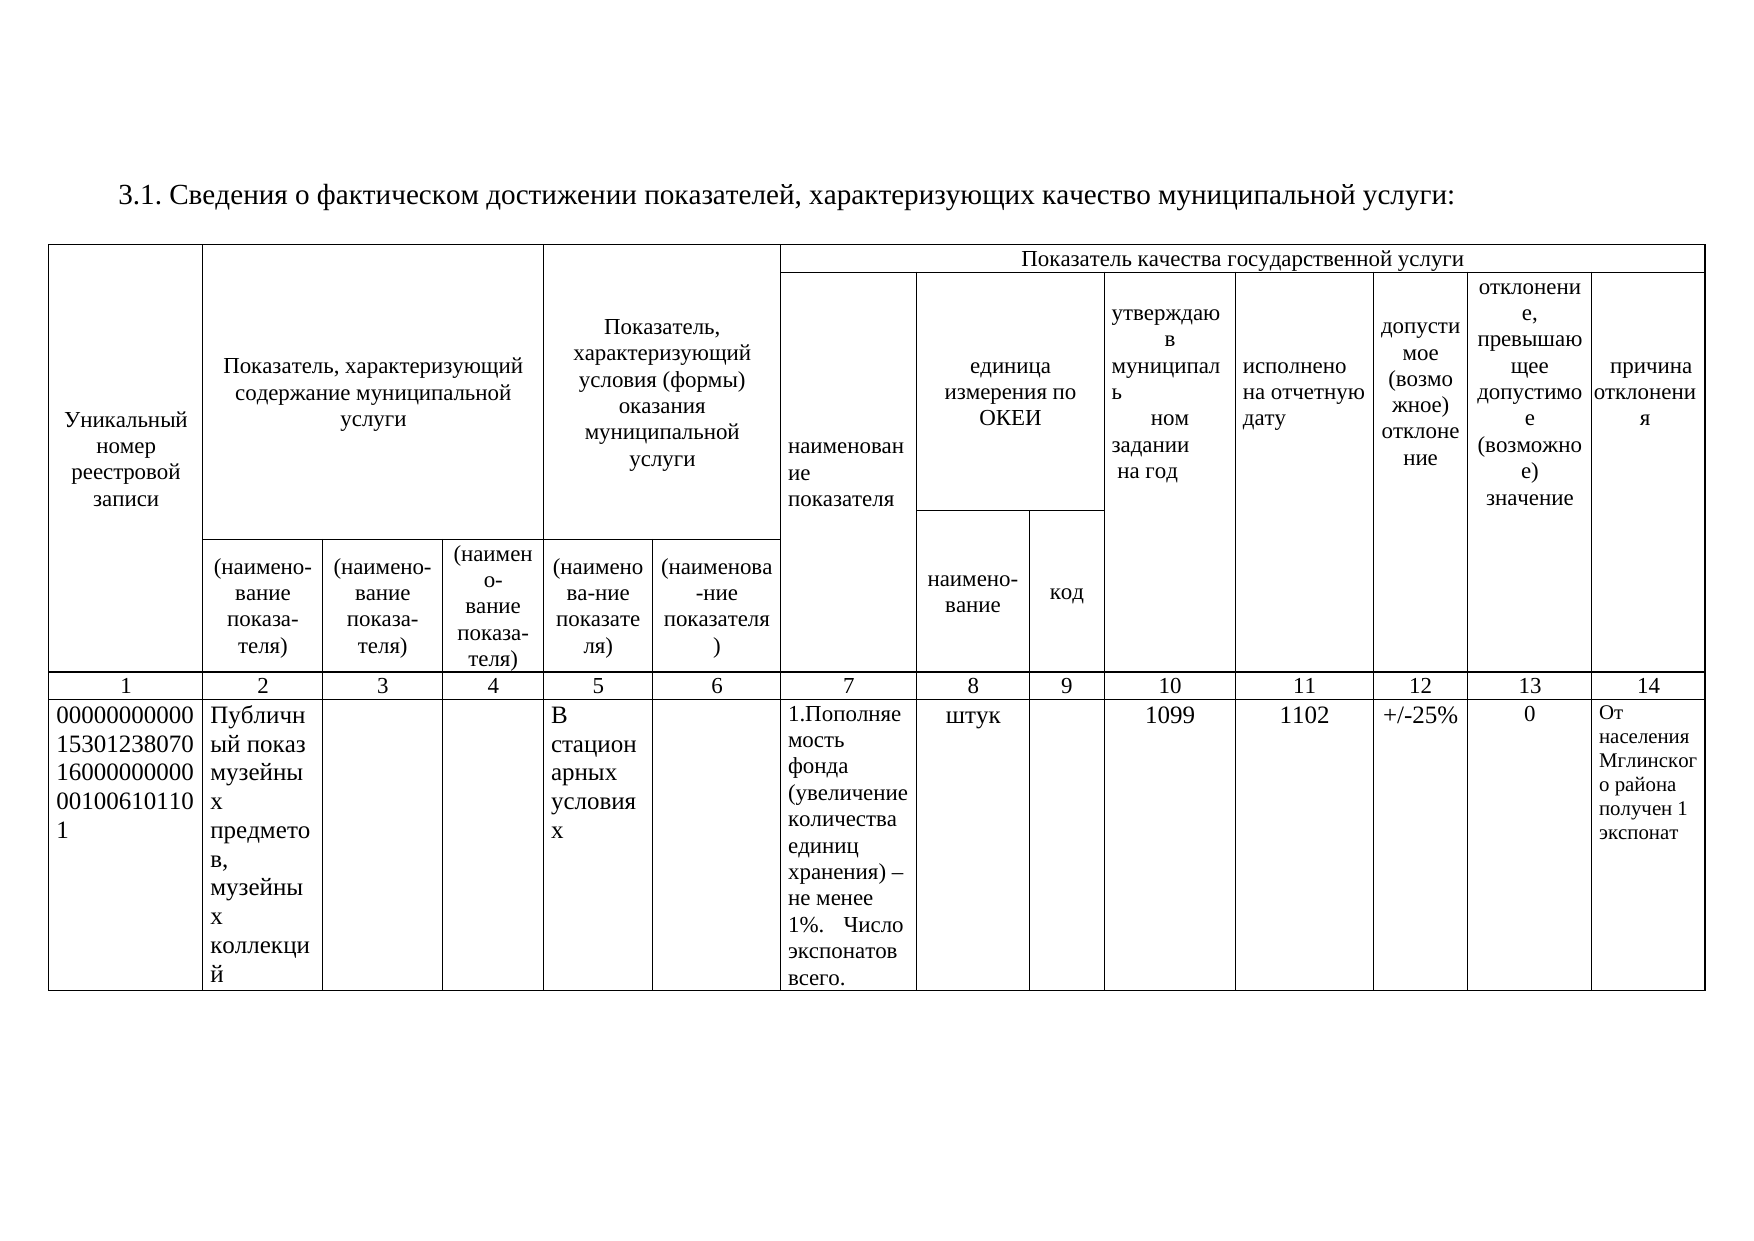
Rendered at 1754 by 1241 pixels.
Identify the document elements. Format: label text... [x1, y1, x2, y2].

table_cell (наименова-ние показателя) [653, 540, 780, 671]
table_cell 3 [323, 673, 442, 699]
table_cell (наимено- вание показа-теля) [323, 540, 442, 671]
table_cell [1236, 510, 1373, 671]
table_cell 1.Пополняемость фонда (увеличение количества единиц хранения) – не менее 1%. Число экспонатов всего. [781, 700, 916, 990]
table_cell [1105, 510, 1235, 671]
table_cell (наимено- вание показа-теля) [443, 540, 543, 671]
table_cell (наименова-ние показателя) [544, 540, 652, 671]
table_cell штук [917, 700, 1029, 990]
table_cell 12 [1374, 673, 1467, 699]
table_cell [653, 700, 780, 990]
table_cell 0 [1468, 700, 1591, 990]
table_header Показатель, характеризующий условия (формы) оказания муниципальной услуги [544, 245, 780, 539]
table_cell код [1030, 511, 1104, 671]
table_cell +/-25% [1374, 700, 1467, 990]
text 3.1. Сведения о фактическом достижении показателей, характеризующих качество муниципальной услуги: [118, 177, 1636, 211]
table_cell 13 [1468, 673, 1591, 699]
table_header Показатель качества государственной услуги [781, 245, 1704, 272]
table_cell единица измерения по ОКЕИ [917, 273, 1104, 510]
table_header Показатель, характеризующий содержание муниципальной услуги [203, 245, 543, 539]
table_cell (наимено- вание показа-теля) [203, 540, 322, 671]
table_header Уникальный номер реестровой записи [49, 245, 202, 671]
table_cell От населения Мглинского района получен 1 экспонат [1592, 700, 1704, 990]
table_cell [1374, 510, 1467, 671]
table_cell [1592, 510, 1704, 671]
table_cell 1099 [1105, 700, 1235, 990]
table_cell [1030, 700, 1104, 990]
table_cell причина отклонения [1592, 273, 1704, 510]
table_cell утверждаю в муниципаль ном задании на год [1105, 273, 1235, 510]
table_cell 5 [544, 673, 652, 699]
table_cell 1 [49, 673, 202, 699]
table_cell 9 [1030, 673, 1104, 699]
table_cell 10 [1105, 673, 1235, 699]
table_cell 7 [781, 673, 916, 699]
table_cell 4 [443, 673, 543, 699]
table_cell 1102 [1236, 700, 1373, 990]
table_cell 8 [917, 673, 1029, 699]
table_cell 6 [653, 673, 780, 699]
table_cell 11 [1236, 673, 1373, 699]
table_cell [203, 700, 322, 990]
table_cell [443, 700, 543, 990]
table_cell [323, 700, 442, 990]
table_cell наименование показателя [781, 273, 916, 671]
table_cell 14 [1592, 673, 1704, 699]
table_cell исполнено на отчетную дату [1236, 273, 1373, 510]
table_cell 2 [203, 673, 322, 699]
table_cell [49, 700, 202, 990]
table_cell отклонение, превышающее допустимое (возможное) значение [1468, 273, 1591, 510]
table_cell [1468, 510, 1591, 671]
table_cell наимено-вание [917, 511, 1029, 671]
table_cell допустимое (возможное) отклонение [1374, 273, 1467, 510]
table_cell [544, 700, 652, 990]
